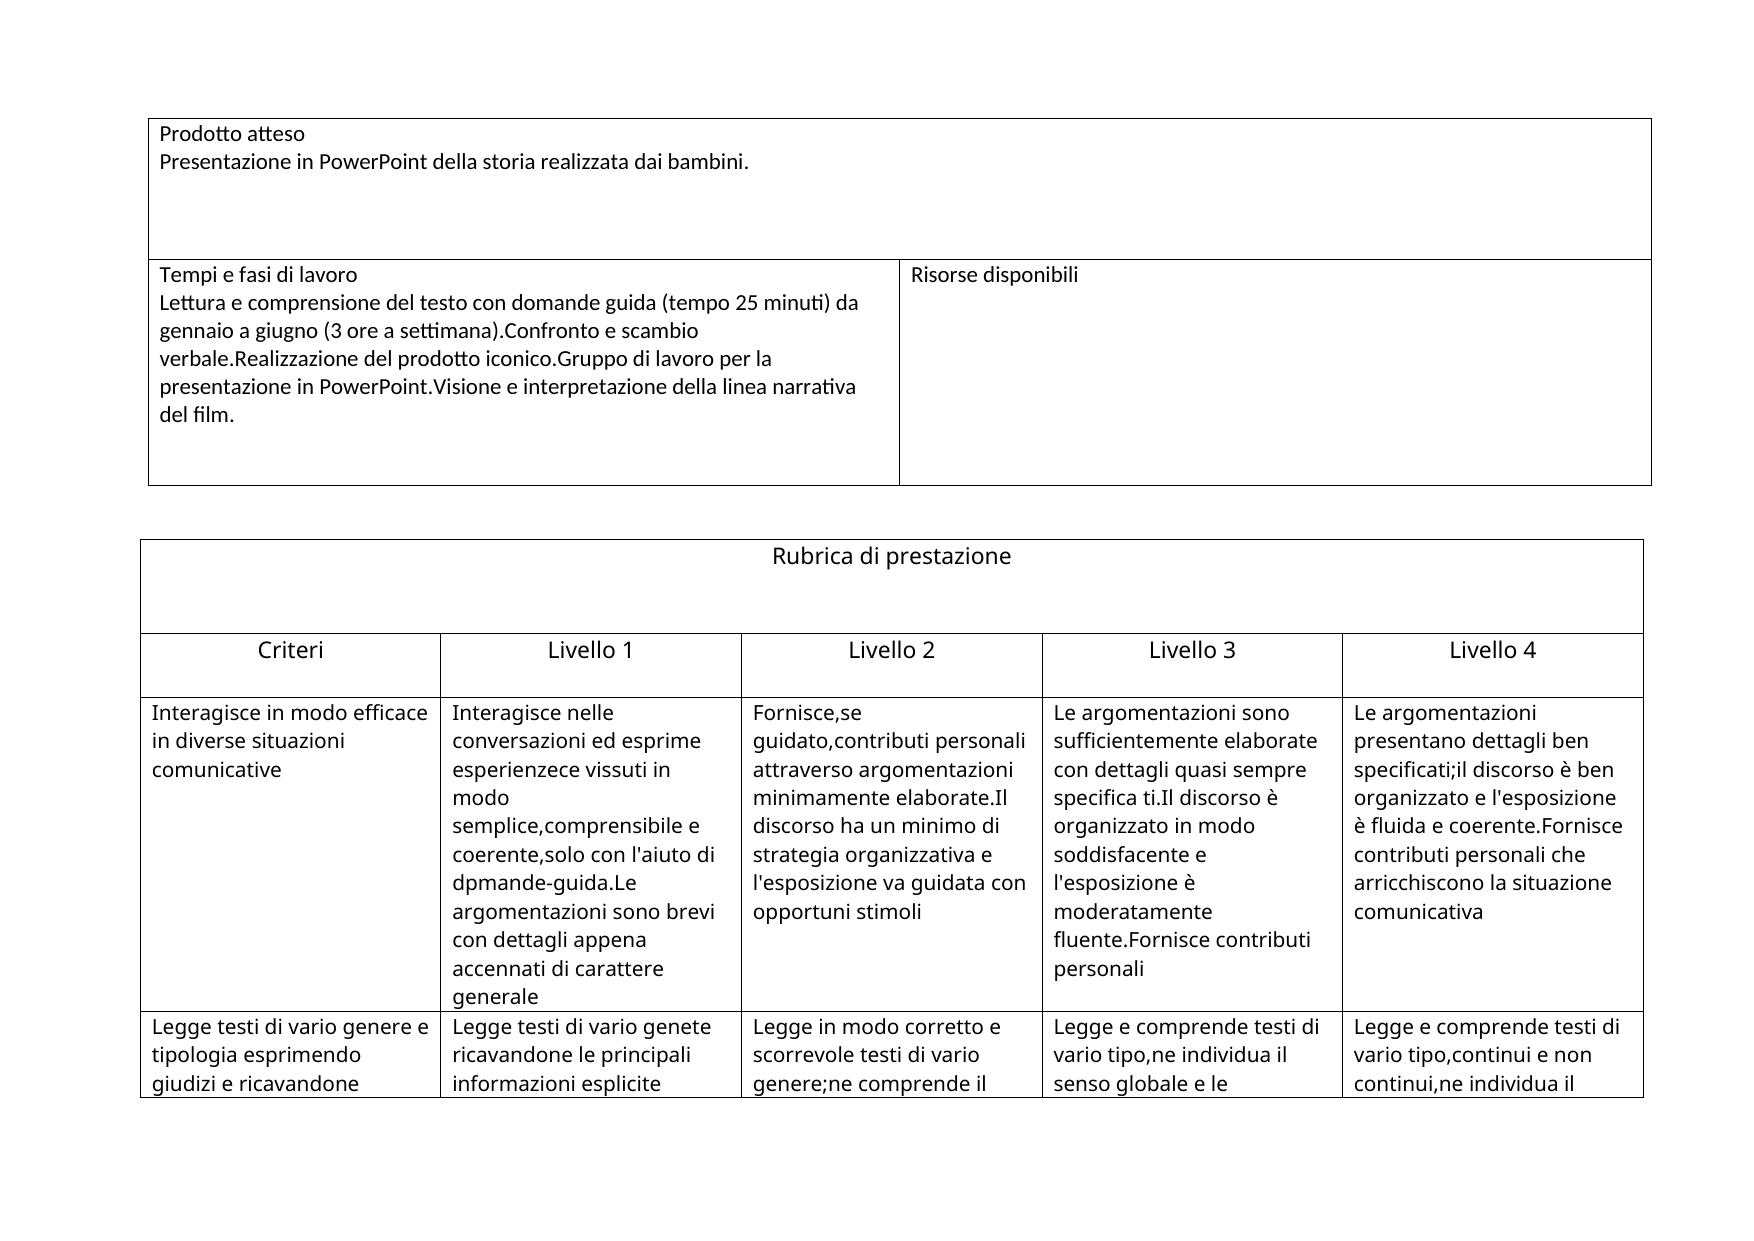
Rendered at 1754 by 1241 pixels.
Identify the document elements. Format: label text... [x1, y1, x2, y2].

table_cell Livello 3 [1043, 634, 1342, 697]
table_cell Tempi e fasi di lavoro Lettura e comprensione del testo con domande guida (tempo 25 minuti) da gennaio a giugno (3 ore a settimana).Confronto e scambio verbale.Realizzazione del prodotto iconico.Gruppo di lavoro per la presentazione in PowerPoint.Visione e interpretazione della linea narrativa del film. [149, 260, 899, 484]
table_header Rubrica di prestazione [141, 540, 1643, 633]
table_cell Le argomentazioni presentano dettagli ben specificati;il discorso è ben organizzato e l'esposizione è fluida e coerente.Fornisce contributi personali che arricchiscono la situazione comunicativa [1343, 698, 1643, 1011]
table_cell Interagisce nelle conversazioni ed esprime esperienzece vissuti in modo semplice,comprensibile e coerente,solo con l'aiuto di dpmande-guida.Le argomentazioni sono brevi con dettagli appena accennati di carattere generale [441, 698, 741, 1011]
table_cell Livello 2 [742, 634, 1042, 697]
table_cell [1343, 1012, 1643, 1097]
table_cell Prodotto atteso Presentazione in PowerPoint della storia realizzata dai bambini. [149, 119, 1651, 259]
table_cell Livello 1 [441, 634, 741, 697]
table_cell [441, 1012, 741, 1097]
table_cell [742, 1012, 1042, 1097]
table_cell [141, 1012, 440, 1097]
table_cell Criteri [141, 634, 440, 697]
table_cell Fornisce,se guidato,contributi personali attraverso argomentazioni minimamente elaborate.Il discorso ha un minimo di strategia organizzativa e l'esposizione va guidata con opportuni stimoli [742, 698, 1042, 1011]
table_cell Le argomentazioni sono sufficientemente elaborate con dettagli quasi sempre specifica ti.Il discorso è organizzato in modo soddisfacente e l'esposizione è moderatamente fluente.Fornisce contributi personali [1043, 698, 1342, 1011]
table_cell Risorse disponibili [900, 260, 1651, 484]
table_cell Interagisce in modo efficace in diverse situazioni comunicative [141, 698, 440, 1011]
table_cell Livello 4 [1343, 634, 1643, 697]
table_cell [1043, 1012, 1342, 1097]
